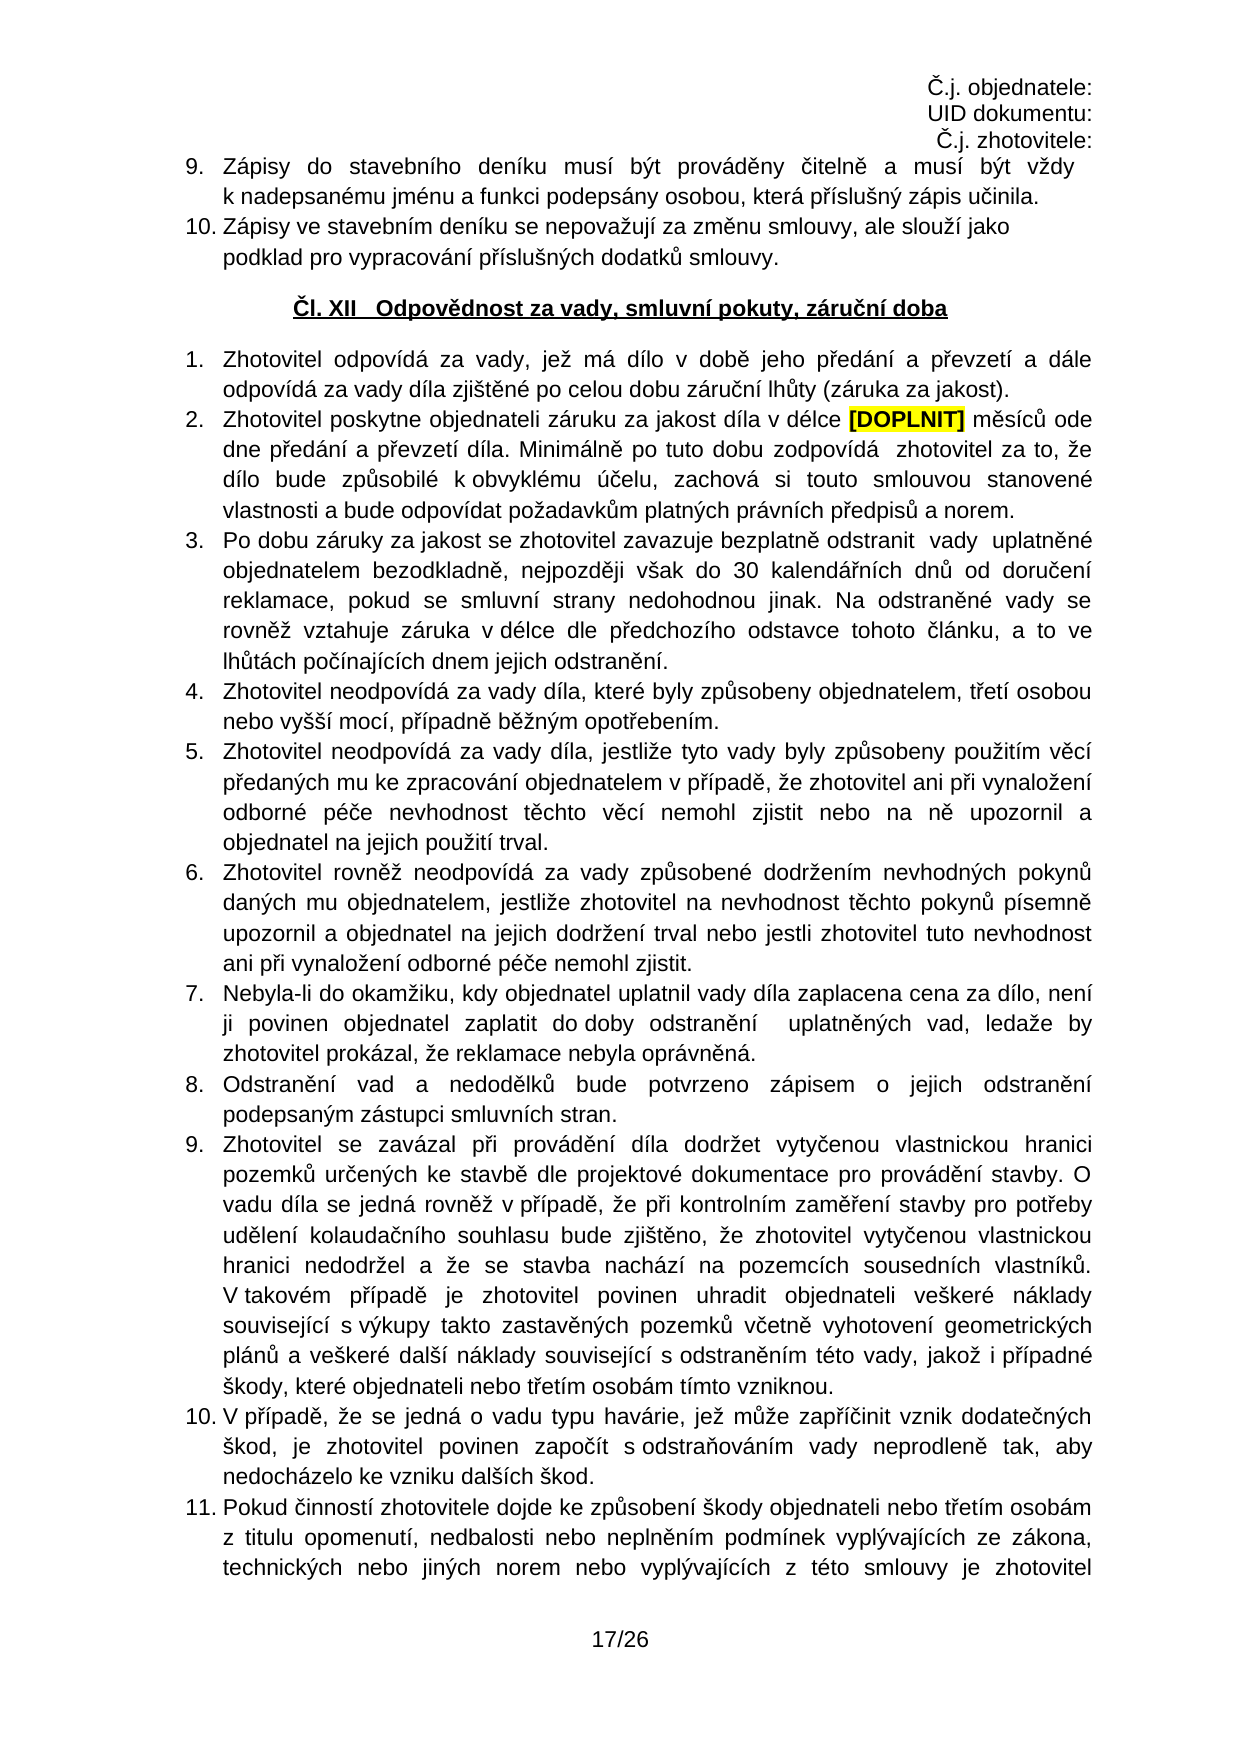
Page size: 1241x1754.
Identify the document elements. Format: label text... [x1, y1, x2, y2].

list Zhotovitel neodpovídá za vady díla, jestliže tyto vady byly způsobeny použitím věcí předaných mu ke zpracování objednatelem v případě, že zhotovitel ani při vynaložení odborné péče nevhodnost těchto věcí nemohl zjistit nebo na ně upozornil a objednatel na jejich použití trval. [185, 738, 1092, 855]
list Nebyla-li do okamžiku, kdy objednatel uplatnil vady díla zaplacena cena za dílo, není ji povinen objednatel zaplatit do doby odstranění uplatněných vad, ledaže by zhotovitel prokázal, že reklamace nebyla oprávněná. [185, 980, 1092, 1067]
list Zhotovitel neodpovídá za vady díla, které byly způsobeny objednatelem, třetí osobou nebo vyšší mocí, případně běžným opotřebením. [185, 678, 1092, 734]
list Odstranění vad a nedodělků bude potvrzeno zápisem o jejich odstranění podepsaným zástupci smluvních stran. [185, 1071, 1092, 1127]
list V případě, že se jedná o vadu typu havárie, jež může zapříčinit vznik dodatečných škod, je zhotovitel povinen započít s odstraňováním vady neprodleně tak, aby nedocházelo ke vzniku dalších škod. [185, 1403, 1092, 1490]
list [185, 1493, 1092, 1580]
list Zhotovitel odpovídá za vady, jež má dílo v době jeho předání a převzetí a dále odpovídá za vady díla zjištěné po celou dobu záruční lhůty (záruka za jakost). [185, 346, 1092, 402]
text Čl. XII Odpovědnost za vady, smluvní pokuty, záruční doba [148, 294, 1092, 321]
list Zápisy ve stavebním deníku se nepovažují za změnu smlouvy, ale slouží jako podklad pro vypracování příslušných dodatků smlouvy. [185, 213, 1092, 270]
list Zápisy do stavebního deníku musí být prováděny čitelně a musí být vždy k nadepsanému jménu a funkci podepsány osobou, která příslušný zápis učinila. [185, 153, 1092, 209]
list Zhotovitel rovněž neodpovídá za vady způsobené dodržením nevhodných pokynů daných mu objednatelem, jestliže zhotovitel na nevhodnost těchto pokynů písemně upozornil a objednatel na jejich dodržení trval nebo jestli zhotovitel tuto nevhodnost ani při vynaložení odborné péče nemohl zjistit. [185, 859, 1092, 976]
list Zhotovitel poskytne objednateli záruku za jakost díla v délce [DOPLNIT] měsíců ode dne předání a převzetí díla. Minimálně po tuto dobu zodpovídá zhotovitel za to, že dílo bude způsobilé k obvyklému účelu, zachová si touto smlouvou stanovené vlastnosti a bude odpovídat požadavkům platných právních předpisů a norem. [185, 406, 1092, 523]
list Zhotovitel se zavázal při provádění díla dodržet vytyčenou vlastnickou hranici pozemků určených ke stavbě dle projektové dokumentace pro provádění stavby. O vadu díla se jedná rovněž v případě, že při kontrolním zaměření stavby pro potřeby udělení kolaudačního souhlasu bude zjištěno, že zhotovitel vytyčenou vlastnickou hranici nedodržel a že se stavba nachází na pozemcích sousedních vlastníků. V takovém případě je zhotovitel povinen uhradit objednateli veškeré náklady související s výkupy takto zastavěných pozemků včetně vyhotovení geometrických plánů a veškeré další náklady související s odstraněním této vady, jakož i případné škody, které objednateli nebo třetím osobám tímto vzniknou. [185, 1131, 1092, 1399]
list Po dobu záruky za jakost se zhotovitel zavazuje bezplatně odstranit vady uplatněné objednatelem bezodkladně, nejpozději však do 30 kalendářních dnů od doručení reklamace, pokud se smluvní strany nedohodnou jinak. Na odstraněné vady se rovněž vztahuje záruka v délce dle předchozího odstavce tohoto článku, a to ve lhůtách počínajících dnem jejich odstranění. [185, 527, 1092, 674]
